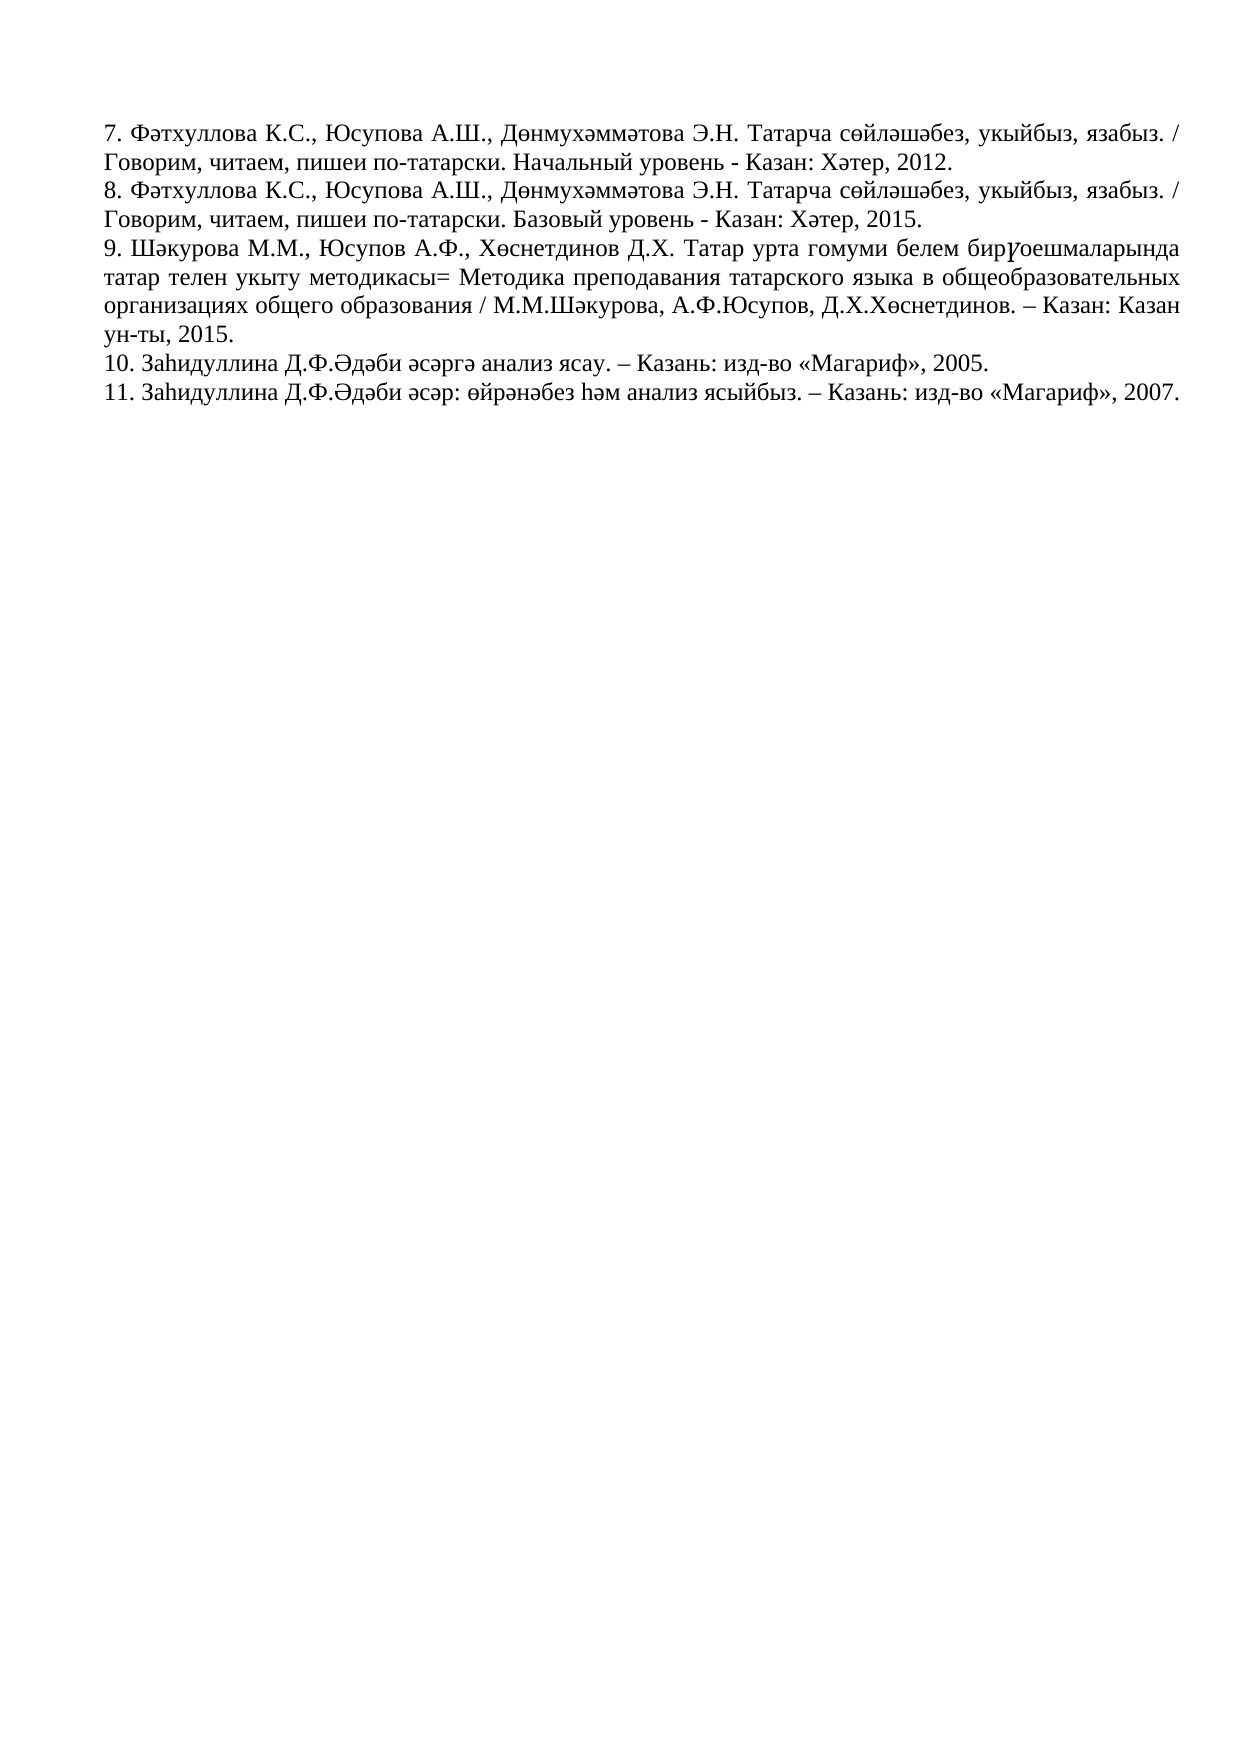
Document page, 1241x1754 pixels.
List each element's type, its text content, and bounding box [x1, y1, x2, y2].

list 9. Шәкурова М.М., Юсупов А.Ф., Хөснетдинов Д.Х. Татар урта гомуми белем бирꝩоешмаларында татар телен укыту методикасы= Методика преподавания татарского языка в общеобразовательных организациях общего образования / М.М.Шәкурова, А.Ф.Юсупов, Д.Х.Хөснетдинов. – Казан: Казан ун-ты, 2015. [103, 233, 1181, 348]
list 7. Фәтхуллова К.С., Юсупова А.Ш., Дөнмухәммәтова Э.Н. Татарча сөйләшәбез, укыйбыз, язабыз. / Говорим, читаем, пишеи по-татарски. Начальный уровень - Казан: Хәтер, 2012. [103, 118, 1181, 176]
list 10. Заһидуллина Д.Ф.Әдәби әсәргә анализ ясау. – Казань: изд-во «Магариф», 2005. [103, 348, 1181, 377]
list 11. Заһидуллина Д.Ф.Әдәби әсәр: өйрәнәбез һәм анализ ясыйбыз. – Казань: изд-во «Магариф», 2007. [103, 377, 1181, 406]
list 8. Фәтхуллова К.С., Юсупова А.Ш., Дөнмухәммәтова Э.Н. Татарча сөйләшәбез, укыйбыз, язабыз. / Говорим, читаем, пишеи по-татарски. Базовый уровень - Казан: Хәтер, 2015. [103, 176, 1181, 233]
